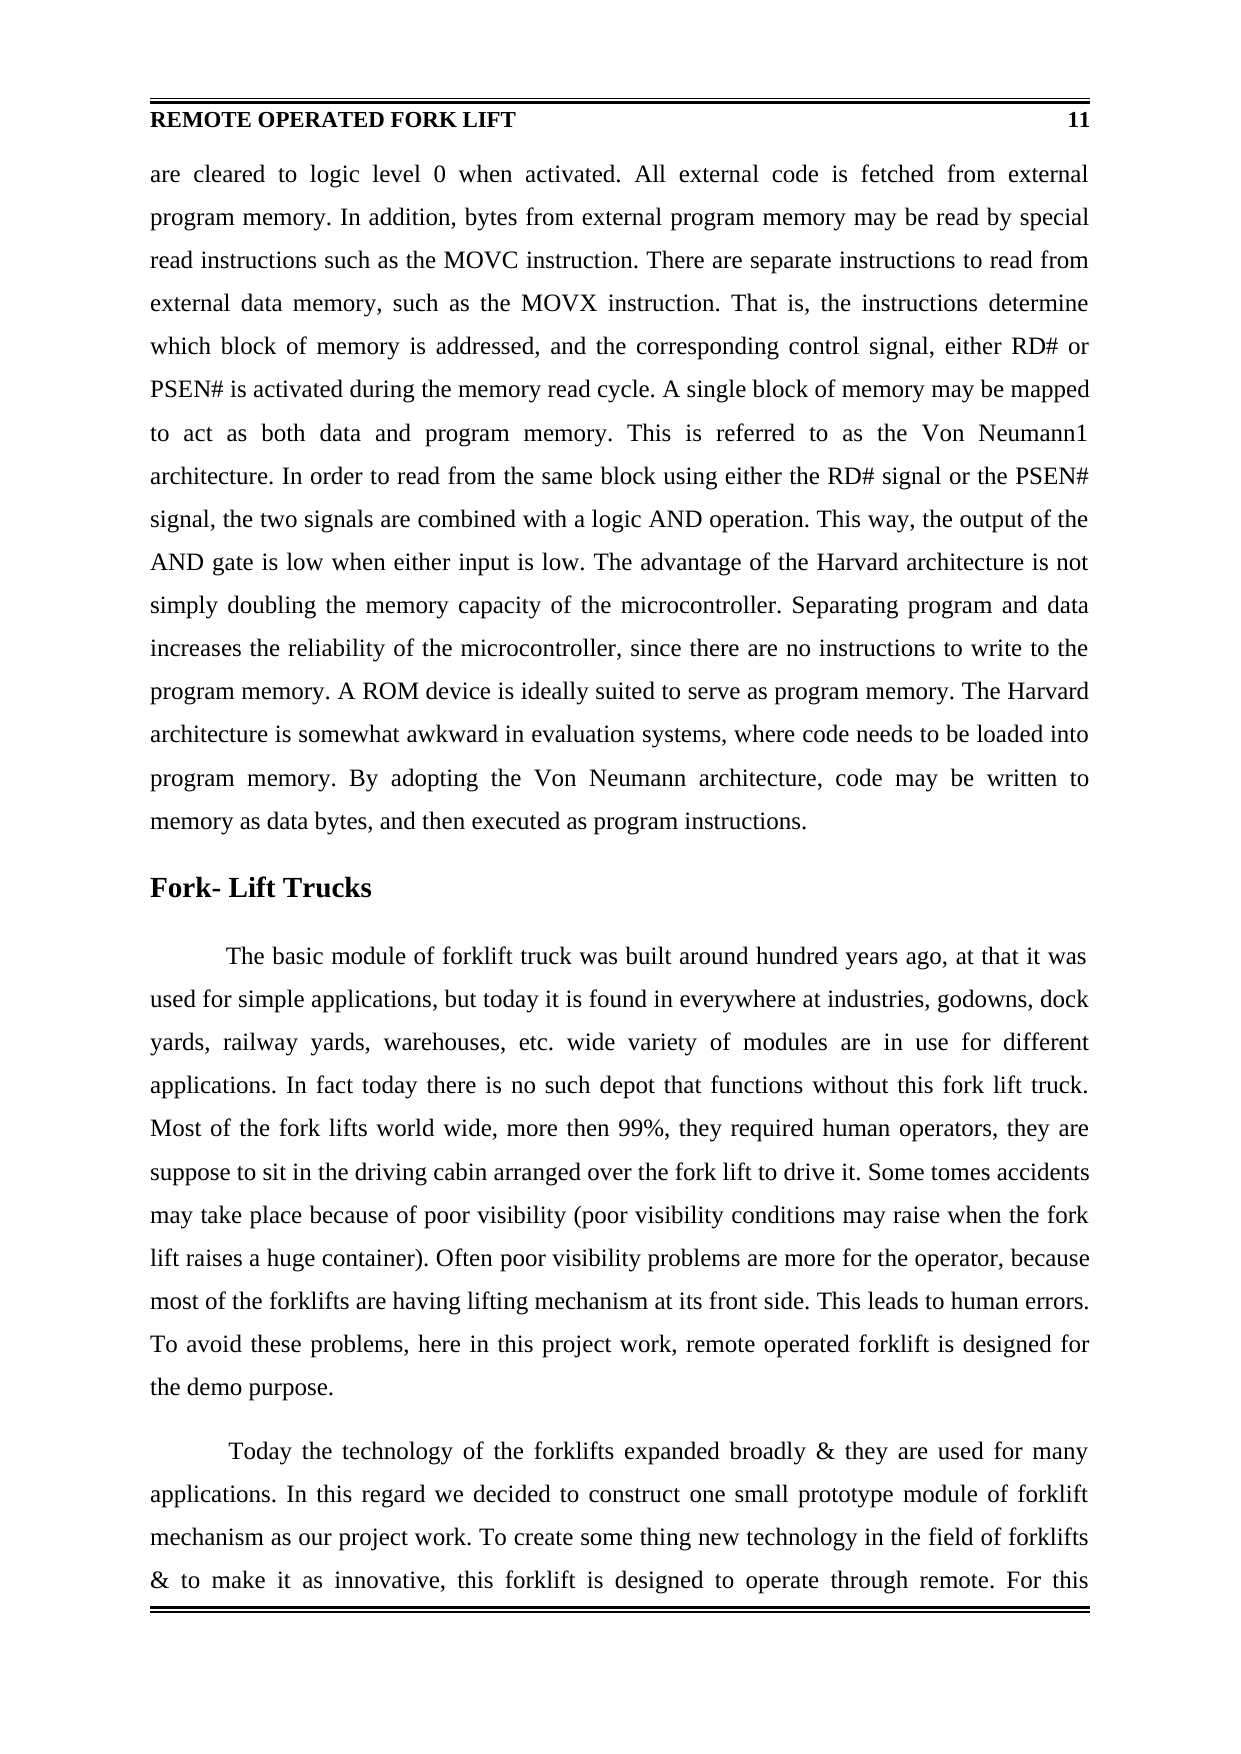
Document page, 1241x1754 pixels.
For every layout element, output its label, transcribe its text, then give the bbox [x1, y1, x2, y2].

text The basic module of forklift truck was built around hundred years ago, at that it was used for simple applications, but today it is found in everywhere at industries, godowns, dock yards, railway yards, warehouses, etc. wide variety of modules are in use for different applications. In fact today there is no such depot that functions without this fork lift truck. Most of the fork lifts world wide, more then 99%, they required human operators, they are suppose to sit in the driving cabin arranged over the fork lift to drive it. Some tomes accidents may take place because of poor visibility (poor visibility conditions may raise when the fork lift raises a huge container). Often poor visibility problems are more for the operator, because most of the forklifts are having lifting mechanism at its front side. This leads to human errors. To avoid these problems, here in this project work, remote operated forklift is designed for the demo purpose. [150, 941, 1090, 1401]
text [150, 1436, 1090, 1594]
text Fork- Lift Trucks [150, 870, 1090, 903]
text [150, 159, 1090, 834]
